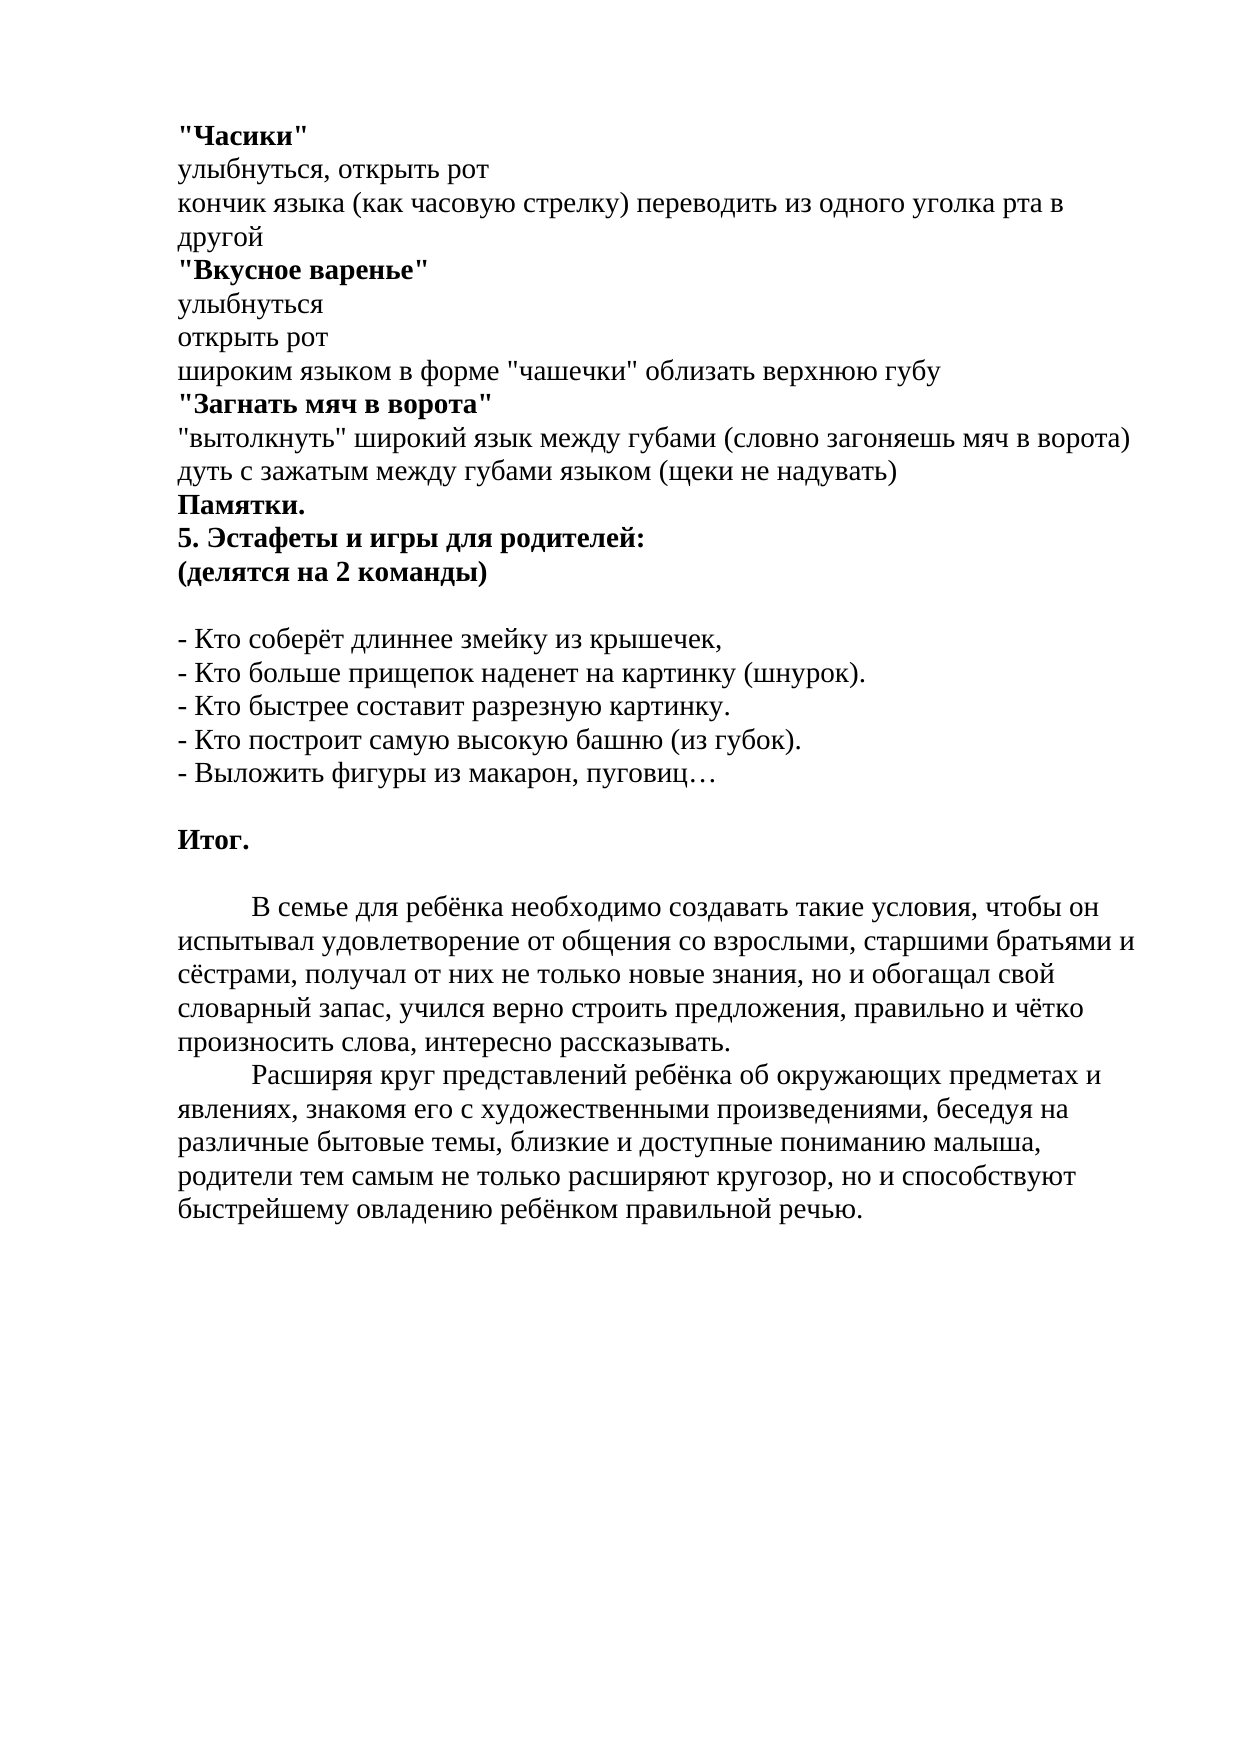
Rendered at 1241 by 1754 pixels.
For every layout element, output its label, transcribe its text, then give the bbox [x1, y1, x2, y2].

text Итог. [177, 822, 1152, 856]
text "Загнать мяч в ворота" "вытолкнуть" широкий язык между губами (словно загоняешь мяч в ворота) дуть с зажатым между губами языком (щеки не надувать) [177, 386, 1152, 487]
text В семье для ребёнка необходимо создавать такие условия, чтобы он испытывал удовлетворение от общения со взрослыми, старшими братьями и сёстрами, получал от них не только новые знания, но и обогащал свой словарный запас, учился верно строить предложения, правильно и чётко произносить слова, интересно рассказывать. [177, 889, 1152, 1057]
text - Кто построит самую высокую башню (из губок). [177, 722, 1152, 755]
text - Выложить фигуры из макарон, пуговиц… [177, 755, 1152, 789]
text "Вкусное варенье" улыбнуться открыть рот широким языком в форме "чашечки" облизать верхнюю губу [177, 252, 1152, 386]
text - Кто больше прищепок наденет на картинку (шнурок). [177, 655, 1152, 688]
text Памятки. [177, 487, 1152, 521]
text "Часики" улыбнуться, открыть рот кончик языка (как часовую стрелку) переводить из одного уголка рта в другой [177, 118, 1152, 252]
text (делятся на 2 команды) [177, 554, 1152, 588]
text - Кто соберёт длиннее змейку из крышечек, [177, 621, 1152, 655]
text - Кто быстрее составит разрезную картинку. [177, 688, 1152, 722]
text Расширяя круг представлений ребёнка об окружающих предметах и явлениях, знакомя его с художественными произведениями, беседуя на различные бытовые темы, близкие и доступные пониманию малыша, родители тем самым не только расширяют кругозор, но и способствуют быстрейшему овладению ребёнком правильной речью. [177, 1057, 1152, 1225]
text 5. Эстафеты и игры для родителей: [177, 521, 1152, 554]
